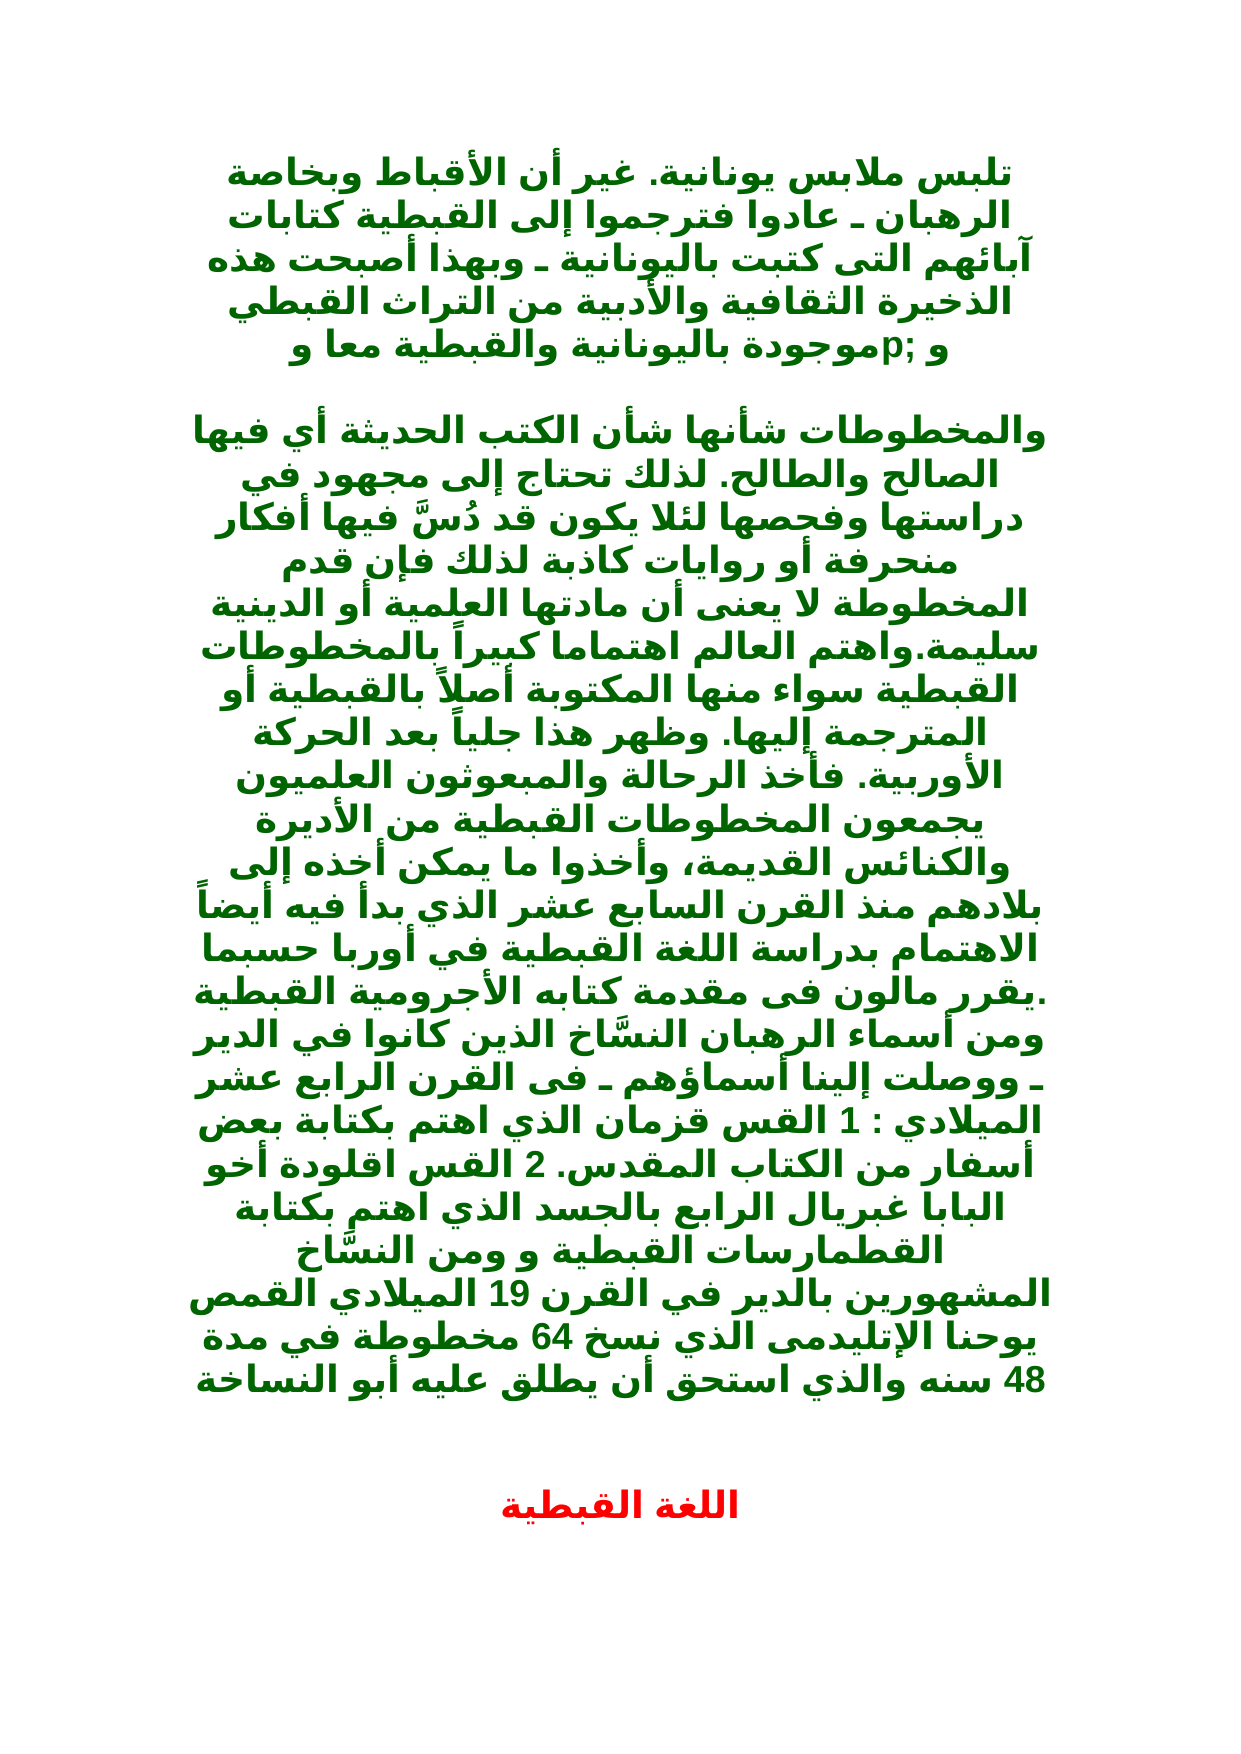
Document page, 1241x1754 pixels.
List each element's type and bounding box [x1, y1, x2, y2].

text [187, 1426, 1053, 1526]
text [187, 150, 1053, 1401]
